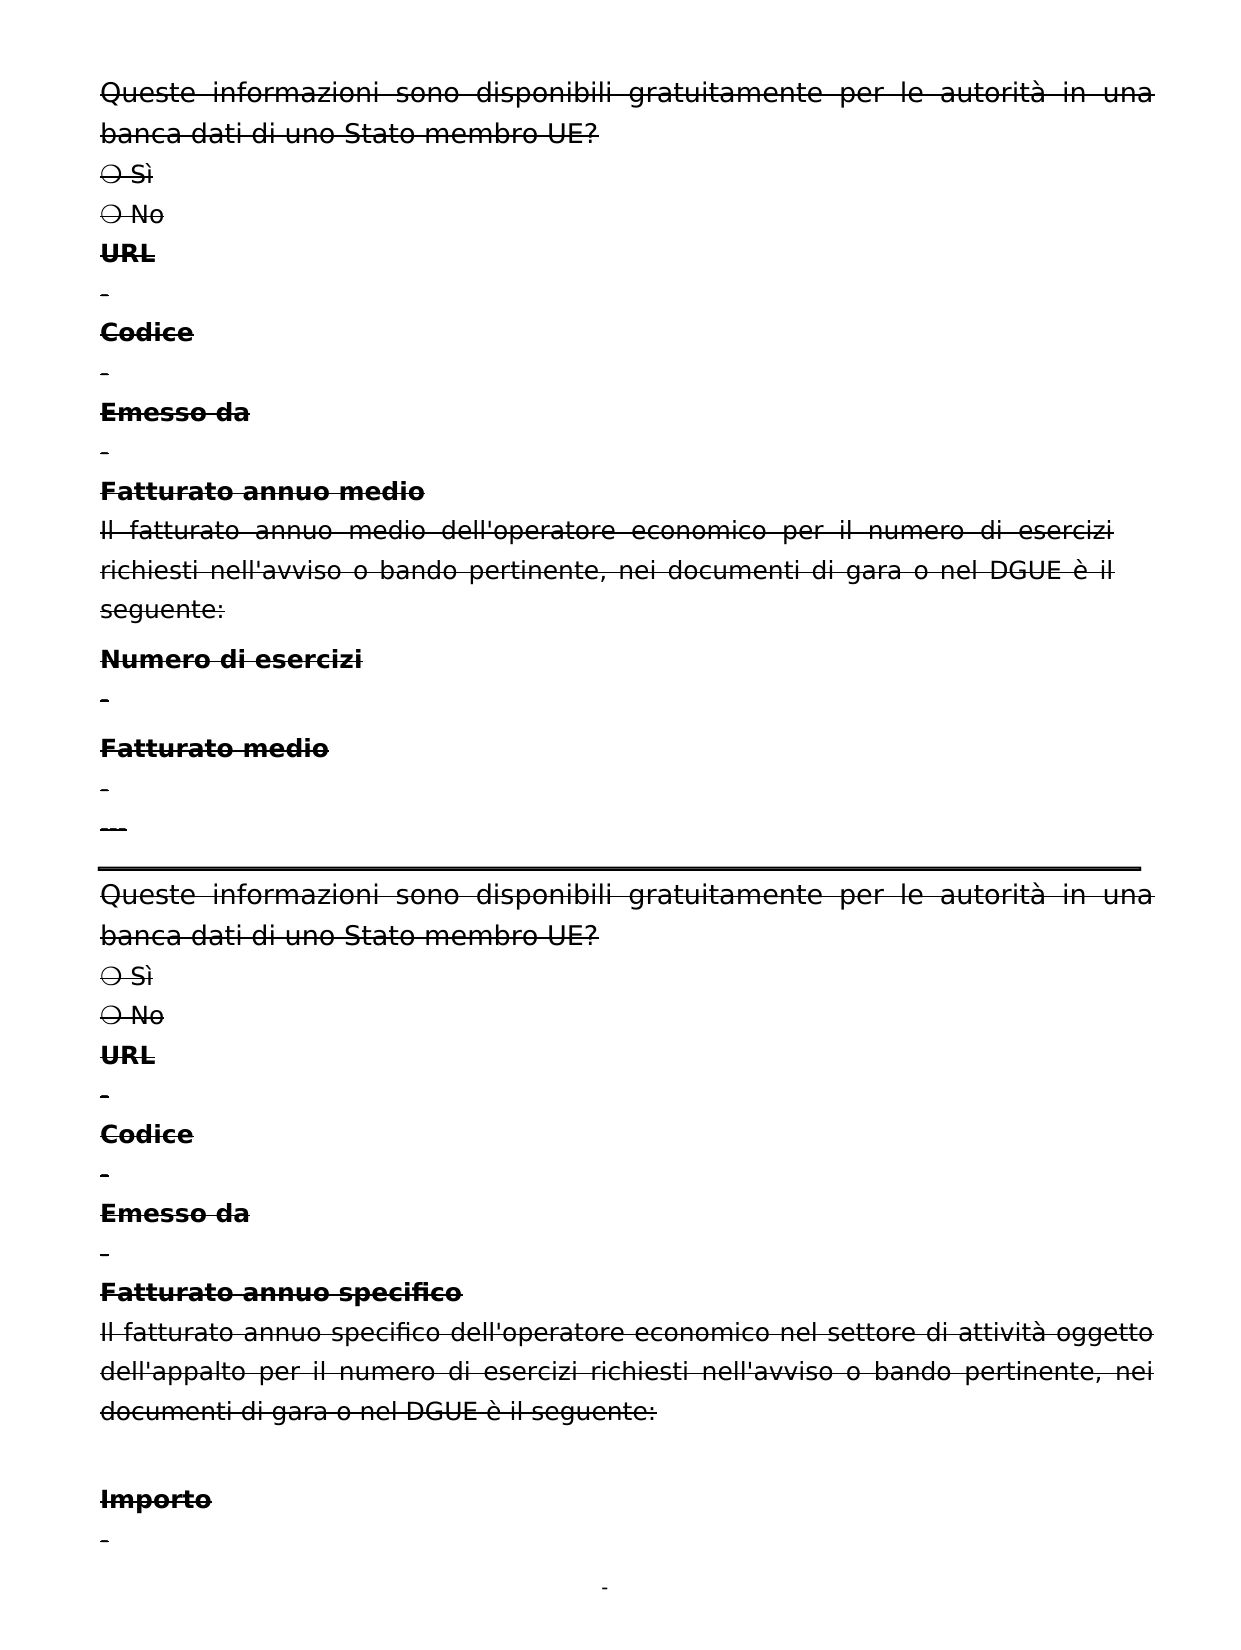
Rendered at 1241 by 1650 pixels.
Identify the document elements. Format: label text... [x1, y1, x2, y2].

subtitle Emesso da [100, 1199, 1154, 1228]
subtitle Numero di esercizi [100, 645, 1154, 674]
text - [100, 1239, 1154, 1268]
subtitle Fatturato annuo medio [100, 477, 1154, 506]
text - [100, 1081, 1154, 1110]
text Il fatturato annuo medio dell'operatore economico per il numero di esercizi richiesti nell'avviso o bando pertinente, nei documenti di gara o nel DGUE è il seguente: [100, 534, 1114, 572]
text - [100, 684, 1154, 713]
list No [100, 1001, 1154, 1031]
text - [100, 358, 1154, 387]
text Il fatturato annuo medio dell'operatore economico per il numero di esercizi richiesti nell'avviso o bando pertinente, nei documenti di gara o nel DGUE è il seguente: [100, 517, 1114, 532]
text Il fatturato annuo specifico dell'operatore economico nel settore di attività oggetto dell'appalto per il numero di esercizi richiesti nell'avviso o bando pertinente, nei documenti di gara o nel DGUE è il seguente: [100, 1335, 1154, 1373]
list No [100, 200, 1154, 229]
subtitle Queste informazioni sono disponibili gratuitamente per le autorità in una banca dati di uno Stato membro UE? [100, 897, 1154, 952]
text - [100, 437, 1154, 467]
list Sì [100, 160, 1154, 189]
subtitle Fatturato annuo specifico [100, 1278, 1154, 1308]
text - [100, 774, 1154, 803]
text Il fatturato annuo specifico dell'operatore economico nel settore di attività oggetto dell'appalto per il numero di esercizi richiesti nell'avviso o bando pertinente, nei documenti di gara o nel DGUE è il seguente: [100, 1374, 1154, 1426]
subtitle Importo [100, 1486, 1154, 1515]
subtitle URL [100, 239, 1154, 269]
subtitle Codice [100, 1120, 1154, 1149]
text Il fatturato annuo medio dell'operatore economico per il numero di esercizi richiesti nell'avviso o bando pertinente, nei documenti di gara o nel DGUE è il seguente: [100, 573, 1114, 624]
text Il fatturato annuo specifico dell'operatore economico nel settore di attività oggetto dell'appalto per il numero di esercizi richiesti nell'avviso o bando pertinente, nei documenti di gara o nel DGUE è il seguente: [100, 1318, 1154, 1334]
list Sì [100, 962, 1154, 991]
text --- [100, 813, 1154, 843]
subtitle Emesso da [100, 398, 1154, 427]
text - [100, 279, 1154, 308]
subtitle Queste informazioni sono disponibili gratuitamente per le autorità in una banca dati di uno Stato membro UE? [100, 78, 1154, 94]
subtitle URL [100, 1041, 1154, 1070]
subtitle Queste informazioni sono disponibili gratuitamente per le autorità in una banca dati di uno Stato membro UE? [100, 879, 1154, 896]
subtitle Fatturato medio [100, 734, 1154, 763]
text - [100, 1160, 1154, 1189]
subtitle Codice [100, 319, 1154, 348]
subtitle Queste informazioni sono disponibili gratuitamente per le autorità in una banca dati di uno Stato membro UE? [100, 96, 1154, 150]
text - [100, 1525, 1154, 1554]
